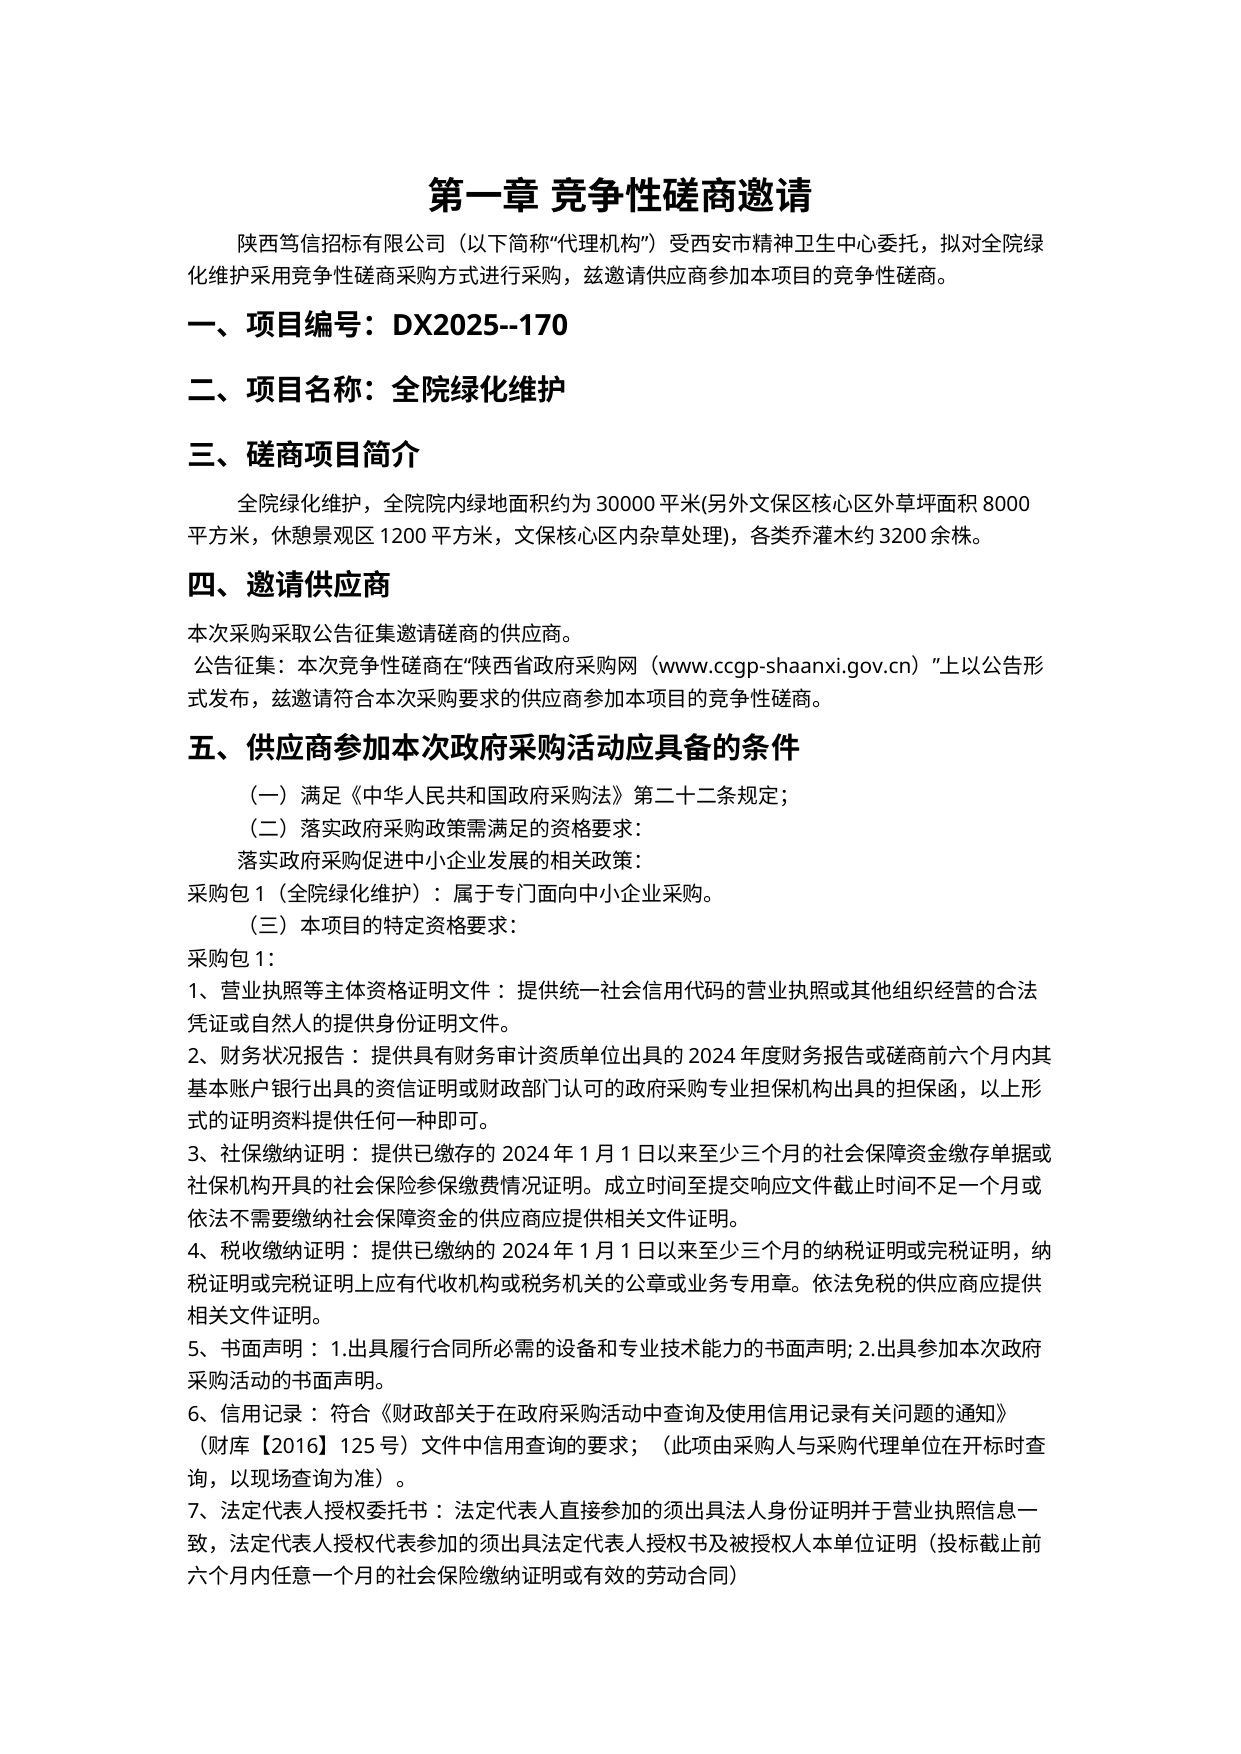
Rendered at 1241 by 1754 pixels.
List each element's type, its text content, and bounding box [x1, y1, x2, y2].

text 一、项目编号：DX2025--170 [187, 292, 1053, 357]
text 本次采购采取公告征集邀请磋商的供应商。 [187, 617, 1053, 649]
text 3、社保缴纳证明 ：提供已缴存的 2024年1月1日以来至少三个月的社会保障资金缴存单据或社保机构开具的社会保险参保缴费情况证明。成立时间至提交响应文件截止时间不足一个月或依法不需要缴纳社会保障资金的供应商应提供相关文件证明。 [187, 1137, 1053, 1234]
text 三、磋商项目简介 [187, 422, 1053, 487]
text 四、邀请供应商 [187, 552, 1053, 617]
text 陕西笃信招标有限公司（以下简称“代理机构”）受西安市精神卫生中心委托，拟对全院绿化维护采用竞争性磋商采购方式进行采购，兹邀请供应商参加本项目的竞争性磋商。 [187, 227, 1053, 292]
text 采购包1（全院绿化维护）：属于专门面向中小企业采购。 [187, 877, 1053, 909]
text （一）满足《中华人民共和国政府采购法》第二十二条规定； [187, 779, 1053, 812]
text 采购包1： [187, 942, 1053, 974]
text 全院绿化维护，全院院内绿地面积约为30000平米(另外文保区核心区外草坪面积8000平方米，休憩景观区1200平方米，文保核心区内杂草处理)，各类乔灌木约3200余株。 [187, 487, 1053, 552]
text 公告征集：本次竞争性磋商在“陕西省政府采购网（www.ccgp-shaanxi.gov.cn）”上以公告形式发布，兹邀请符合本次采购要求的供应商参加本项目的竞争性磋商。 [187, 649, 1053, 714]
text 7、法定代表人授权委托书 ：法定代表人直接参加的须出具法人身份证明并于营业执照信息一致，法定代表人授权代表参加的须出具法定代表人授权书及被授权人本单位证明（投标截止前六个月内任意一个月的社会保险缴纳证明或有效的劳动合同） [187, 1494, 1053, 1592]
text 2、财务状况报告 ：提供具有财务审计资质单位出具的2024年度财务报告或磋商前六个月内其基本账户银行出具的资信证明或财政部门认可的政府采购专业担保机构出具的担保函，以上形式的证明资料提供任何一种即可。 [187, 1039, 1053, 1137]
text 二、项目名称：全院绿化维护 [187, 357, 1053, 422]
text 1、营业执照等主体资格证明文件 ：提供统一社会信用代码的营业执照或其他组织经营的合法凭证或自然人的提供身份证明文件。 [187, 974, 1053, 1039]
text 6、信用记录 ：符合《财政部关于在政府采购活动中查询及使用信用记录有关问题的通知》（财库【2016】125号）文件中信用查询的要求；（此项由采购人与采购代理单位在开标时查询，以现场查询为准）。 [187, 1397, 1053, 1494]
text 第一章 竞争性磋商邀请 [187, 162, 1053, 227]
text （二）落实政府采购政策需满足的资格要求： [187, 812, 1053, 844]
text 4、税收缴纳证明 ：提供已缴纳的 2024年1月1日以来至少三个月的纳税证明或完税证明，纳税证明或完税证明上应有代收机构或税务机关的公章或业务专用章。依法免税的供应商应提供相关文件证明。 [187, 1234, 1053, 1332]
text 落实政府采购促进中小企业发展的相关政策： [187, 844, 1053, 877]
text 五、供应商参加本次政府采购活动应具备的条件 [187, 714, 1053, 779]
text （三）本项目的特定资格要求： [187, 909, 1053, 942]
text 5、书面声明 ：1.出具履行合同所必需的设备和专业技术能力的书面声明; 2.出具参加本次政府采购活动的书面声明。 [187, 1332, 1053, 1397]
